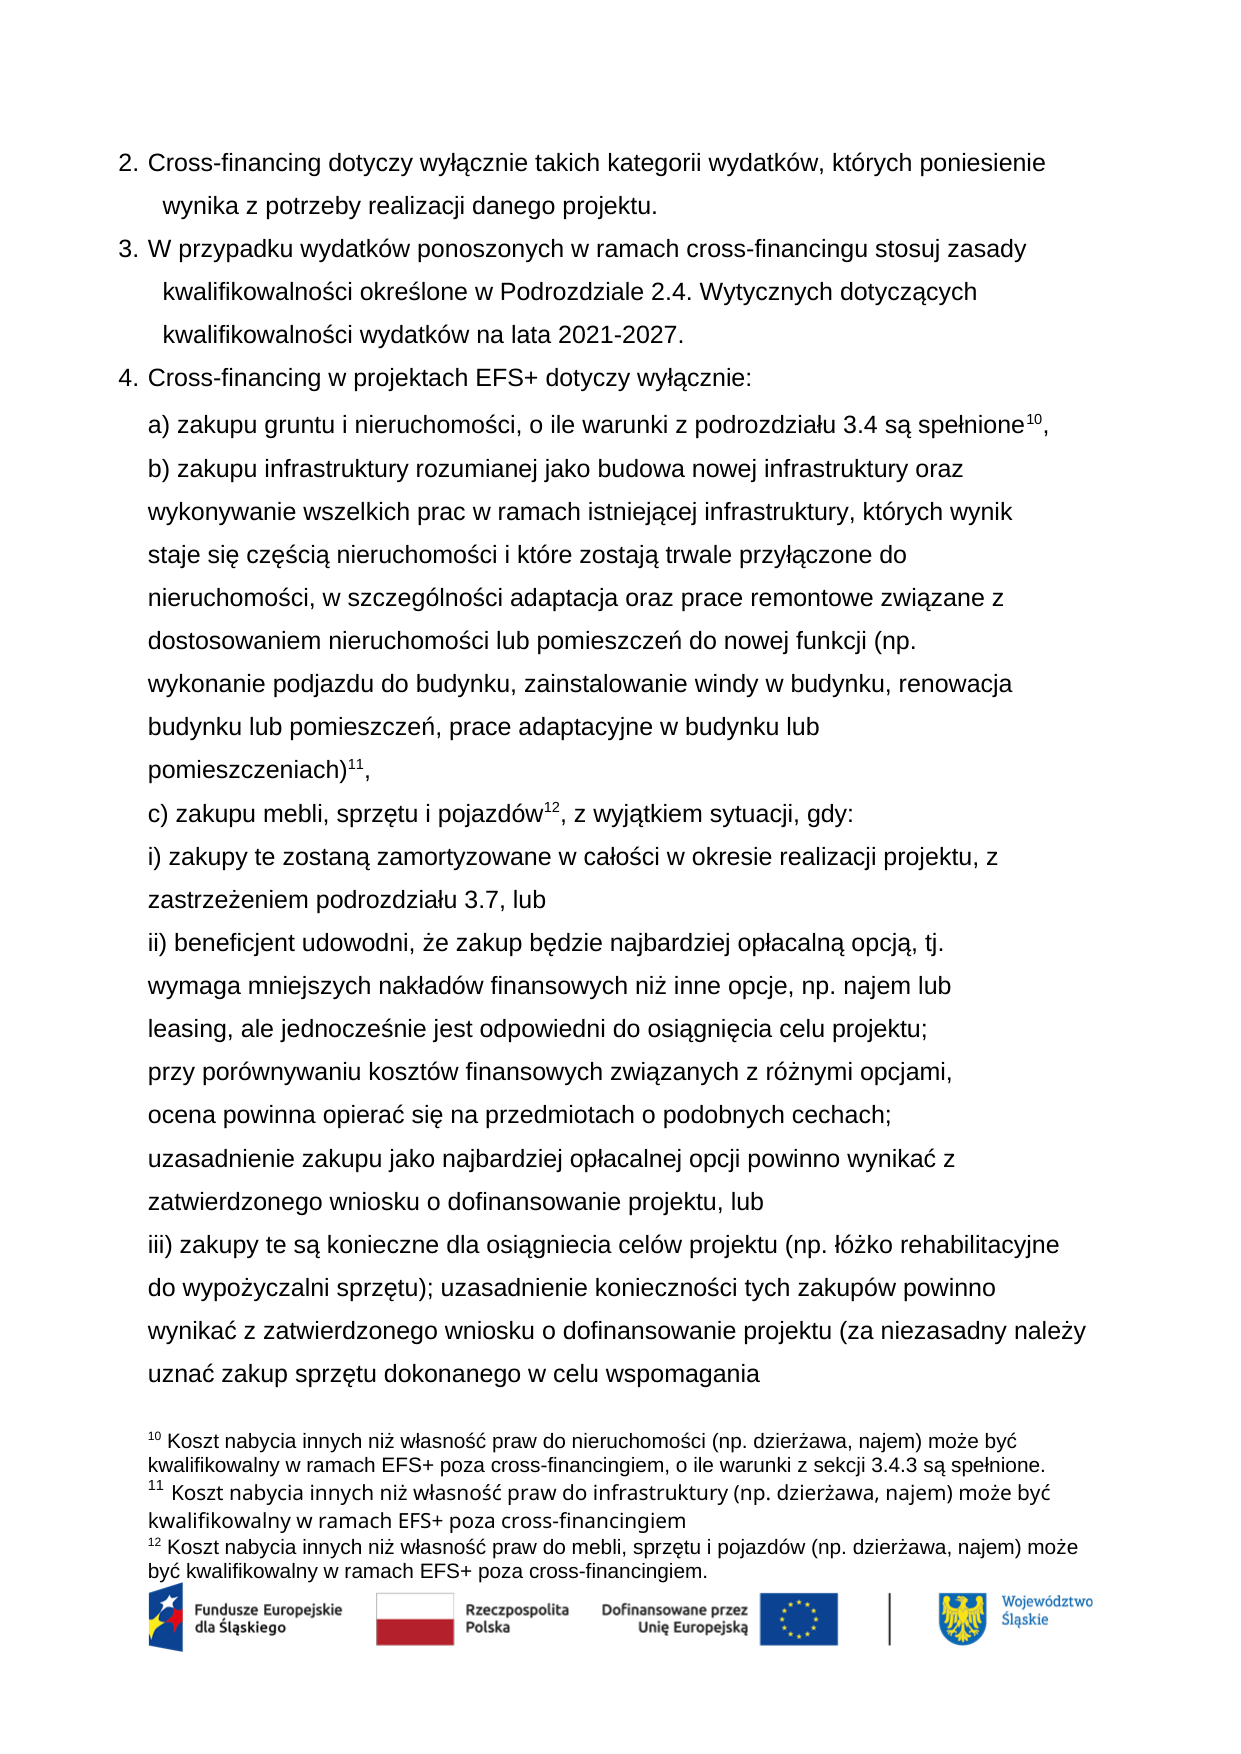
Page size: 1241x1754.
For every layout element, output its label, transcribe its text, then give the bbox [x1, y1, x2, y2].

text ocena powinna opierać się na przedmiotach o podobnych cechach; [148, 1101, 1093, 1129]
text uzasadnienie zakupu jako najbardziej opłacalnej opcji powinno wynikać z [148, 1144, 1093, 1172]
text c) zakupu mebli, sprzętu i pojazdów, z wyjątkiem sytuacji, gdy: [148, 799, 1093, 827]
text wykonywanie wszelkich prac w ramach istniejącej infrastruktury, których wynik [148, 497, 1093, 526]
text a) zakupu gruntu i nieruchomości, o ile warunki z podrozdziału 3.4 są spełnione, [148, 411, 1093, 439]
picture [148, 1582, 1093, 1652]
text wymaga mniejszych nakładów finansowych niż inne opcje, np. najem lub [148, 971, 1093, 1000]
text staje się częścią nieruchomości i które zostają trwale przyłączone do [148, 540, 1093, 569]
text nieruchomości, w szczególności adaptacja oraz prace remontowe związane z [148, 583, 1093, 612]
list W przypadku wydatków ponoszonych w ramach cross-financingu stosuj zasady kwalifikowalności określone w Podrozdziale 2.4. Wytycznych dotyczących kwalifikowalności wydatków na lata 2021-2027. [118, 234, 1093, 349]
list Cross-financing w projektach EFS+ dotyczy wyłącznie: [118, 363, 1093, 392]
text i) zakupy te zostaną zamortyzowane w całości w okresie realizacji projektu, z [148, 842, 1093, 871]
text ii) beneficjent udowodni, że zakup będzie najbardziej opłacalną opcją, tj. [148, 928, 1093, 957]
text leasing, ale jednocześnie jest odpowiedni do osiągnięcia celu projektu; [148, 1014, 1093, 1043]
list Cross-financing dotyczy wyłącznie takich kategorii wydatków, których poniesienie wynika z potrzeby realizacji danego projektu. [118, 148, 1093, 219]
text przy porównywaniu kosztów finansowych związanych z różnymi opcjami, [148, 1057, 1093, 1086]
text pomieszczeniach), [148, 756, 1093, 784]
text b) zakupu infrastruktury rozumianej jako budowa nowej infrastruktury oraz [148, 454, 1093, 482]
text iii) zakupy te są konieczne dla osiągniecia celów projektu (np. łóżko rehabilitacyjne do wypożyczalni sprzętu); uzasadnienie konieczności tych zakupów powinno wynikać z zatwierdzonego wniosku o dofinansowanie projektu (za niezasadny należy uznać zakup sprzętu dokonanego w celu wspomagania [148, 1230, 1093, 1388]
text zatwierdzonego wniosku o dofinansowanie projektu, lub [148, 1187, 1093, 1216]
text wykonanie podjazdu do budynku, zainstalowanie windy w budynku, renowacja budynku lub pomieszczeń, prace adaptacyjne w budynku lub [148, 669, 1093, 741]
text zastrzeżeniem podrozdziału 3.7, lub [148, 885, 1093, 914]
text dostosowaniem nieruchomości lub pomieszczeń do nowej funkcji (np. [148, 626, 1093, 655]
